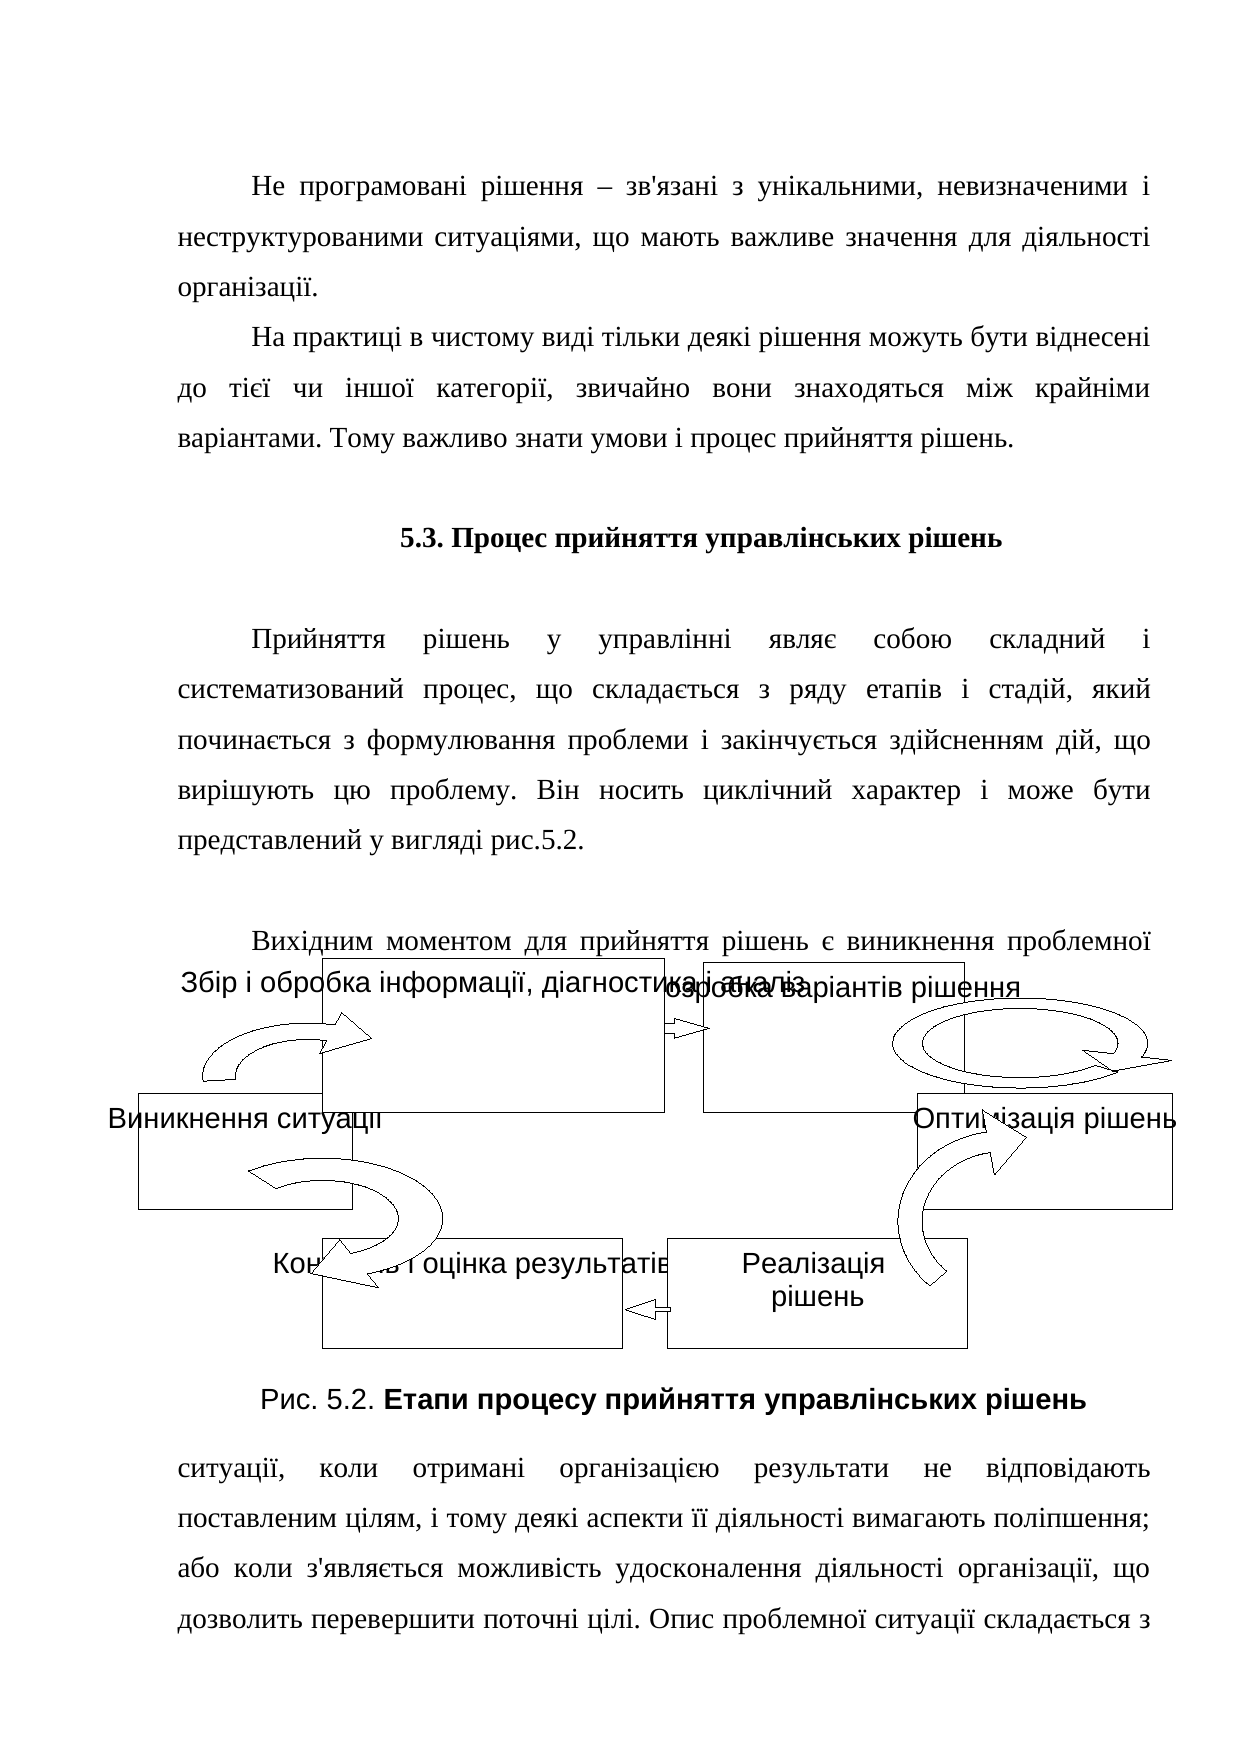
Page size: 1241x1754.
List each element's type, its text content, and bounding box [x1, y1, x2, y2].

text 5.3. Процес прийняття управлінських рішень [177, 521, 1152, 554]
text На практиці в чистому виді тільки деякі рішення можуть бути віднесені до тієї чи іншої категорії, звичайно вони знаходяться між крайніми варіантами. Тому важливо знати умови і процес прийняття рішень. [177, 319, 1152, 453]
text Не програмовані рішення – зв'язані з унікальними, невизначеними і неструктурованими ситуаціями, що мають важливе значення для діяльності організації. [177, 168, 1152, 303]
text Прийняття рішень у управлінні являє собою складний і систематизований процес, що складається з ряду етапів і стадій, який починається з формулювання проблеми і закінчується здійсненням дій, що вирішують цю проблему. Він носить циклічний характер і може бути представлений у вигляді рис.5.2. [177, 621, 1152, 856]
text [177, 923, 1152, 1634]
